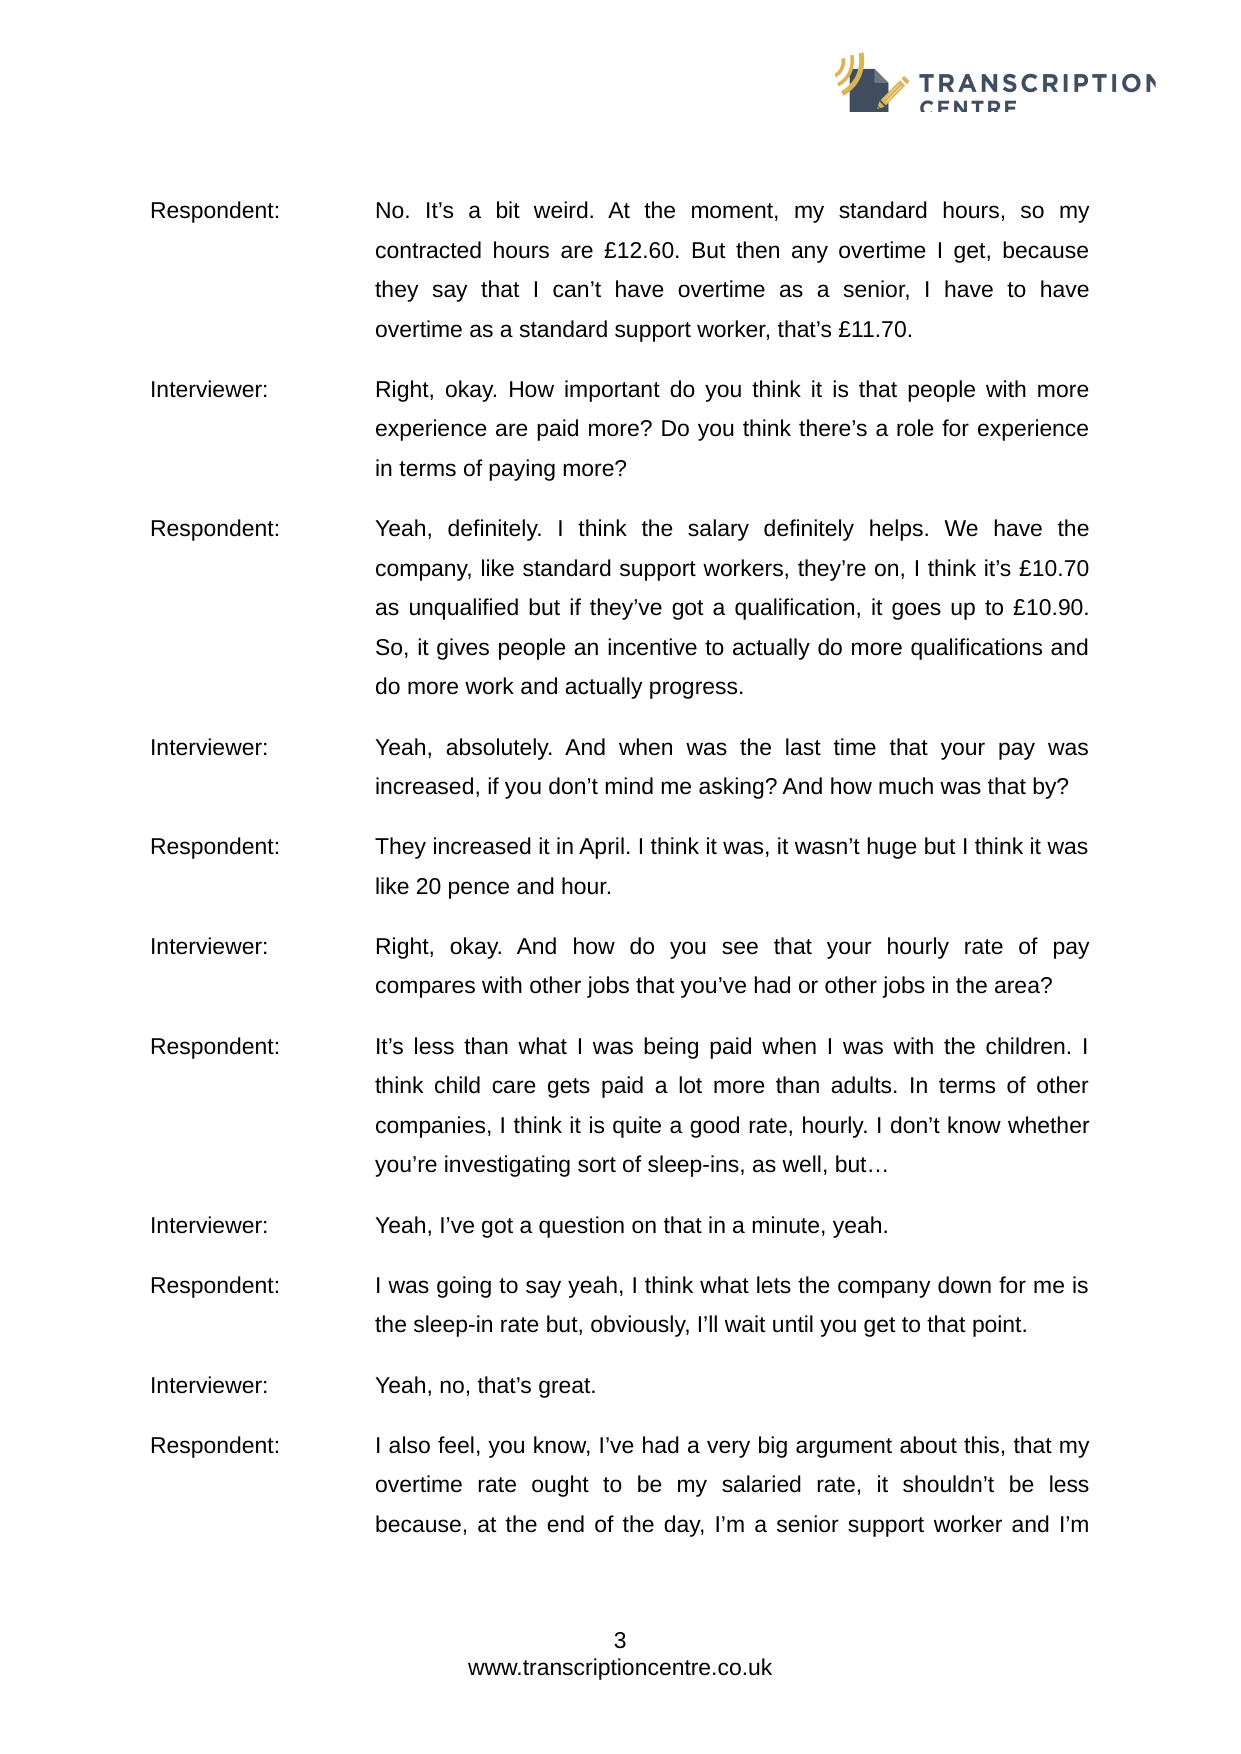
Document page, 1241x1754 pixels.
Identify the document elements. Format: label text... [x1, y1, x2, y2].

text Respondent: No. It’s a bit weird. At the moment, my standard hours, so my contracted hours are £12.60. But then any overtime I get, because they say that I can’t have overtime as a senior, I have to have overtime as a standard support worker, that’s £11.70. [150, 197, 1090, 342]
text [150, 1432, 1090, 1537]
text Respondent: I was going to say yeah, I think what lets the company down for me is the sleep-in rate but, obviously, I’ll wait until you get to that point. [150, 1272, 1090, 1338]
text Interviewer: Yeah, I’ve got a question on that in a minute, yeah. [150, 1212, 1090, 1238]
text Interviewer: Yeah, absolutely. And when was the last time that your pay was increased, if you don’t mind me asking? And how much was that by? [150, 733, 1090, 799]
text Respondent: They increased it in April. I think it was, it wasn’t huge but I think it was like 20 pence and hour. [150, 833, 1090, 899]
text Respondent: It’s less than what I was being paid when I was with the children. I think child care gets paid a lot more than adults. In terms of other companies, I think it is quite a good rate, hourly. I don’t know whether you’re investigating sort of sleep-ins, as well, but… [150, 1033, 1090, 1178]
text Interviewer: Right, okay. And how do you see that your hourly rate of pay compares with other jobs that you’ve had or other jobs in the area? [150, 933, 1090, 999]
text Respondent: Yeah, definitely. I think the salary definitely helps. We have the company, like standard support workers, they’re on, I think it’s £10.70 as unqualified but if they’ve got a qualification, it goes up to £10.90. So, it gives people an incentive to actually do more qualifications and do more work and actually progress. [150, 515, 1090, 699]
text Interviewer: Right, okay. How important do you think it is that people with more experience are paid more? Do you think there’s a role for experience in terms of paying more? [150, 376, 1090, 481]
text Interviewer: Yeah, no, that’s great. [150, 1372, 1090, 1398]
picture [834, 52, 1156, 112]
